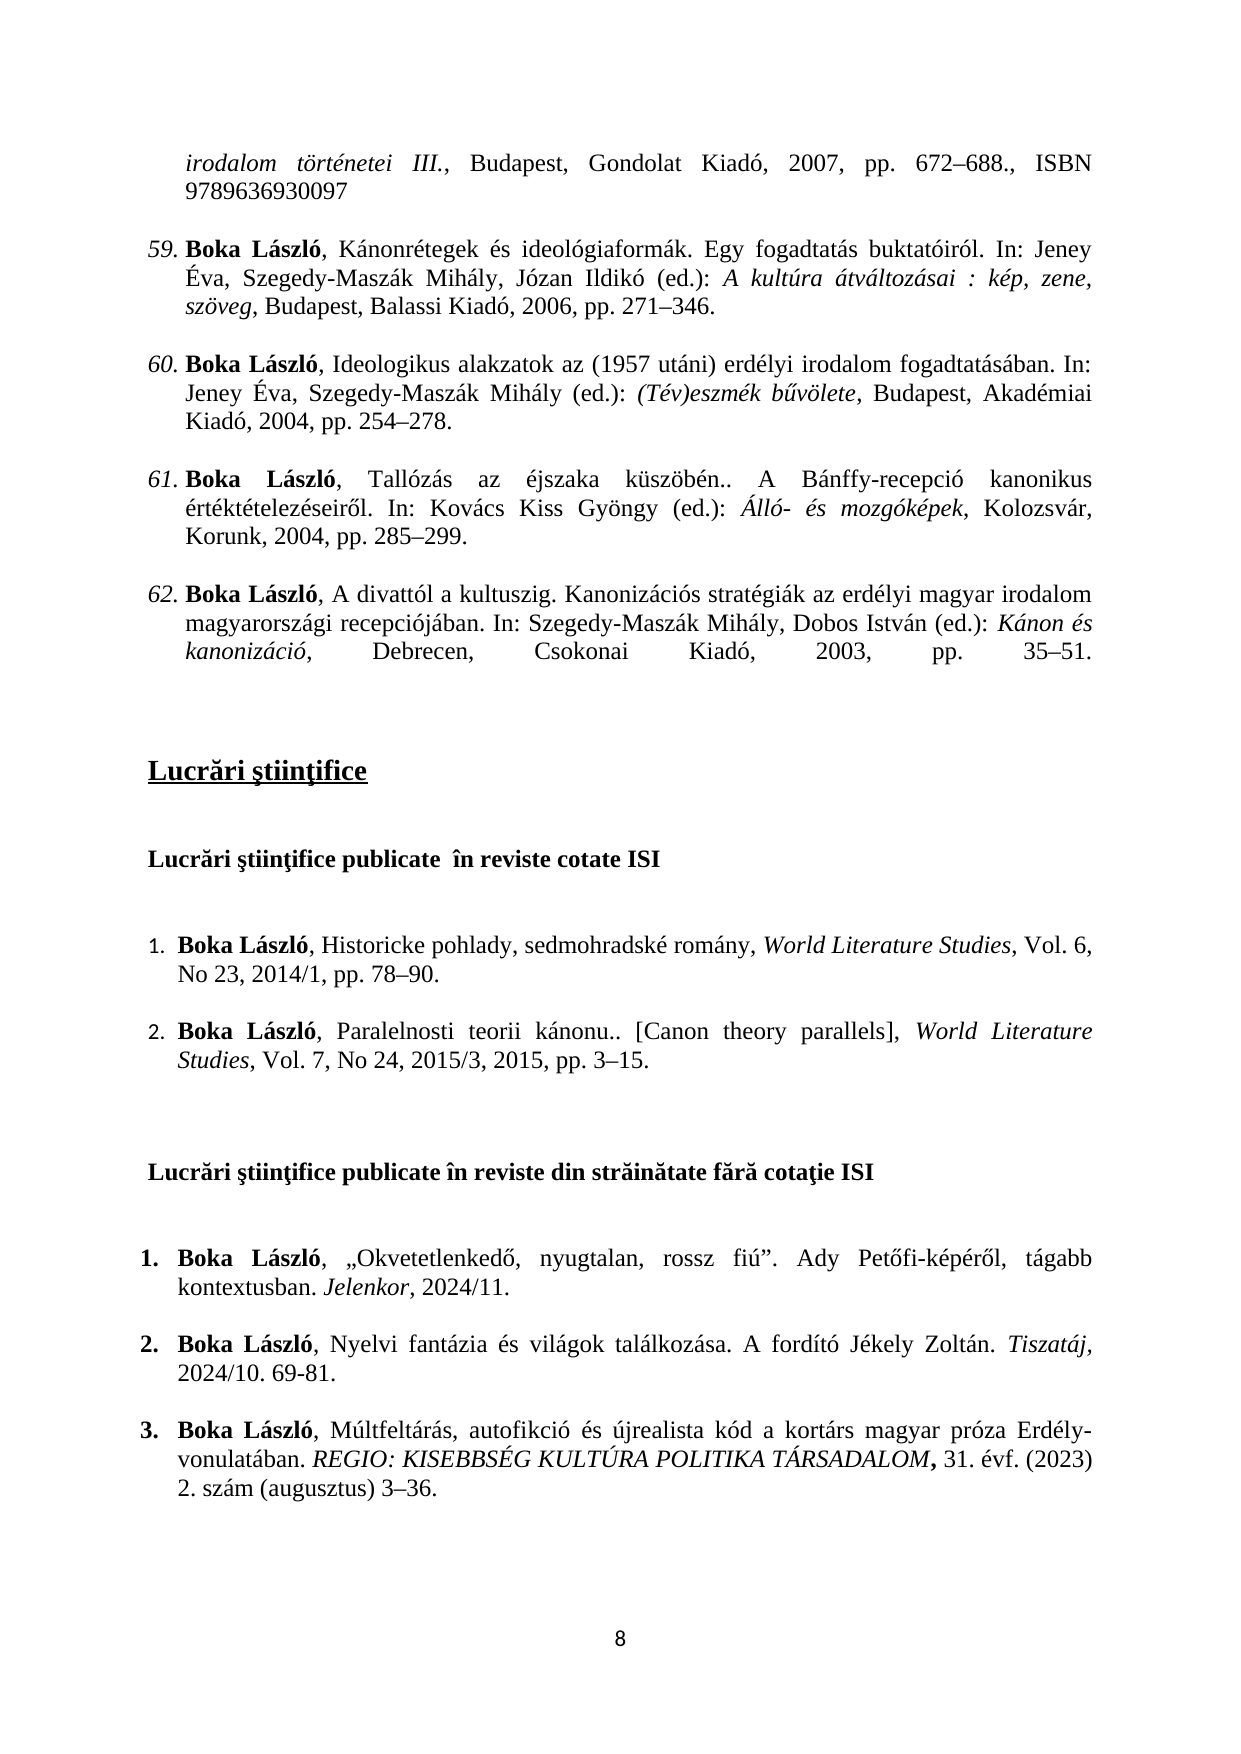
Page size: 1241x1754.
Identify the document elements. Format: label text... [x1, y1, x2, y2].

list Boka László, „Okvetetlenkedő, nyugtalan, rossz fiú”. Ady Petőfi-képéről, tágabb kontextusban. Jelenkor, 2024/11. [140, 1243, 1093, 1300]
list Boka László, A divattól a kultuszig. Kanonizációs stratégiák az erdélyi magyar irodalom magyarországi recepciójában. In: Szegedy-Maszák Mihály, Dobos István (ed.): Kánon és kanonizáció, Debrecen, Csokonai Kiadó, 2003, pp. 35–51. [148, 579, 1093, 694]
list Boka László, Paralelnosti teorii kánonu.. [Canon theory parallels], World Literature Studies, Vol. 7, No 24, 2015/3, 2015, pp. 3–15. [148, 1016, 1093, 1074]
list Boka László, Historicke pohlady, sedmohradské romány, World Literature Studies, Vol. 6, No 23, 2014/1, pp. 78–90. [148, 930, 1093, 988]
text Lucrări ştiinţifice [148, 753, 1093, 819]
list Boka László, Tallózás az éjszaka küszöbén.. A Bánffy-recepció kanonikus értéktételezéseiről. In: Kovács Kiss Gyöngy (ed.): Álló- és mozgóképek, Kolozsvár, Korunk, 2004, pp. 285–299. [148, 464, 1093, 550]
text Lucrări ştiinţifice publicate în reviste din străinătate fără cotaţie ISI [148, 1157, 1093, 1218]
list Boka László, Kánonrétegek és ideológiaformák. Egy fogadtatás buktatóiról. In: Jeney Éva, Szegedy-Maszák Mihály, Józan Ildikó (ed.): A kultúra átváltozásai : kép, zene, szöveg, Budapest, Balassi Kiadó, 2006, pp. 271–346. [148, 234, 1093, 320]
list Boka László, Nyelvi fantázia és világok találkozása. A fordító Jékely Zoltán. Tiszatáj, 2024/10. 69-81. [140, 1329, 1093, 1387]
list Boka László, Ideologikus alakzatok az (1957 utáni) erdélyi irodalom fogadtatásában. In: Jeney Éva, Szegedy-Maszák Mihály (ed.): (Tév)eszmék bűvölete, Budapest, Akadémiai Kiadó, 2004, pp. 254–278. [148, 349, 1093, 435]
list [148, 148, 1093, 205]
text Lucrări ştiinţifice publicate în reviste cotate ISI [148, 844, 1093, 905]
list Boka László, Múltfeltárás, autofikció és újrealista kód a kortárs magyar próza Erdély-vonulatában. REGIO: KISEBBSÉG KULTÚRA POLITIKA TÁRSADALOM, 31. évf. (2023) 2. szám (augusztus) 3–36. [140, 1415, 1093, 1502]
